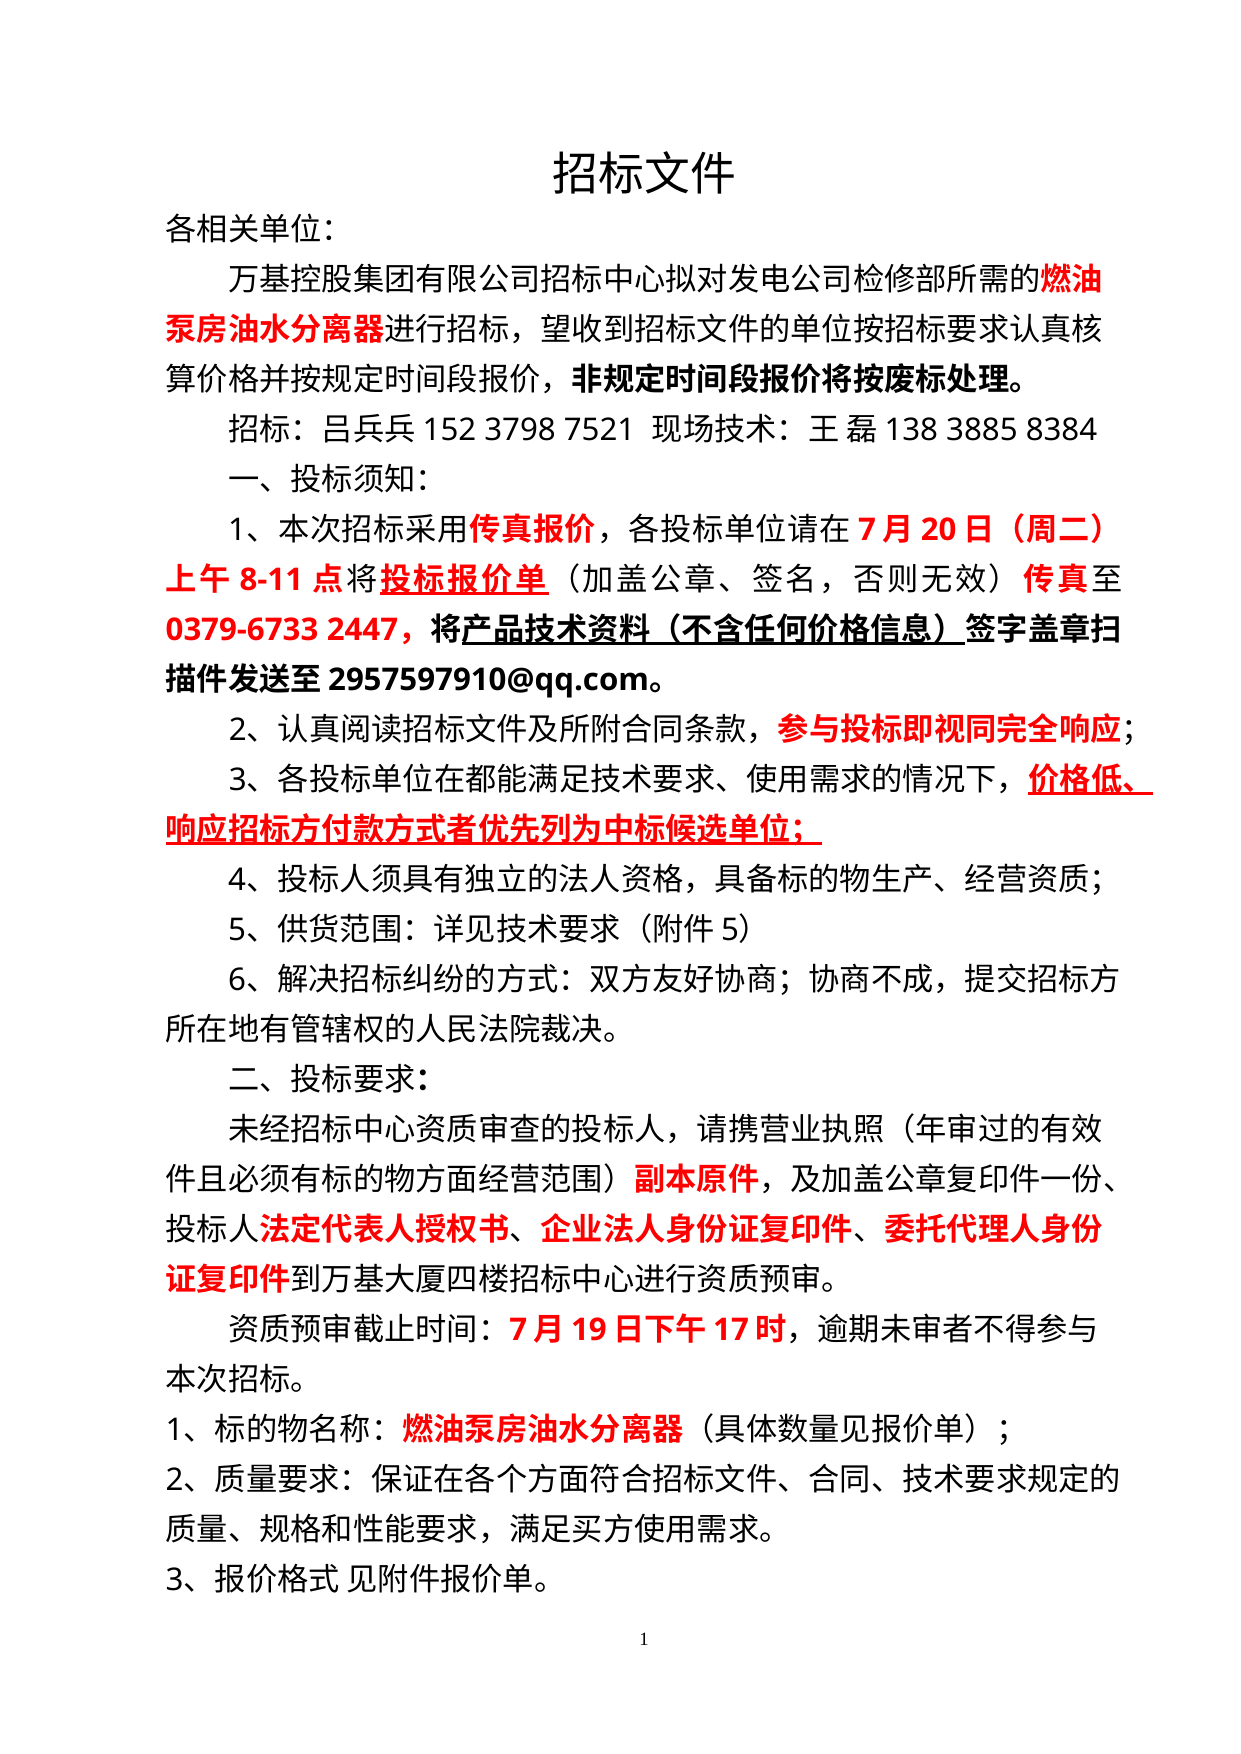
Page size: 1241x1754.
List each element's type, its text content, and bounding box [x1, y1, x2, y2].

text 资质预审截止时间：7月19日下午17时，逾期未审者不得参与本次招标。 [165, 1300, 1122, 1400]
text 3、报价格式 见附件报价单。 [165, 1550, 1122, 1600]
text 1、本次招标采用传真报价，各投标单位请在7月20日（周二）上午8-11点将投标报价单（加盖公章、签名，否则无效）传真至0379-6733 2447，将产品技术资料（不含任何价格信息）签字盖章扫描件发送至2957597910@qq.com。 [165, 500, 1122, 700]
text 一、投标须知： [165, 450, 1122, 500]
text 未经招标中心资质审查的投标人，请携营业执照（年审过的有效件且必须有标的物方面经营范围）副本原件，及加盖公章复印件一份、投标人法定代表人授权书、企业法人身份证复印件、委托代理人身份证复印件到万基大厦四楼招标中心进行资质预审。 [165, 1100, 1122, 1300]
text 3、各投标单位在都能满足技术要求、使用需求的情况下，价格低、响应招标方付款方式者优先列为中标候选单位； [165, 750, 1122, 850]
text 招标文件 [165, 150, 1122, 200]
text 二、投标要求： [165, 1050, 1122, 1100]
text 5、供货范围：详见技术要求（附件5） [165, 900, 1122, 950]
text 6、解决招标纠纷的方式：双方友好协商；协商不成，提交招标方所在地有管辖权的人民法院裁决。 [165, 950, 1122, 1050]
text 1、标的物名称：燃油泵房油水分离器（具体数量见报价单）； [165, 1400, 1122, 1450]
text 万基控股集团有限公司招标中心拟对发电公司检修部所需的燃油泵房油水分离器进行招标，望收到招标文件的单位按招标要求认真核算价格并按规定时间段报价，非规定时间段报价将按废标处理。 [165, 250, 1122, 400]
text 2、质量要求：保证在各个方面符合招标文件、合同、技术要求规定的质量、规格和性能要求，满足买方使用需求。 [165, 1450, 1122, 1550]
text 4、投标人须具有独立的法人资格，具备标的物生产、经营资质； [165, 850, 1122, 900]
text 各相关单位： [165, 200, 1122, 250]
text 2、认真阅读招标文件及所附合同条款，参与投标即视同完全响应； [165, 700, 1122, 750]
text 招标：吕兵兵 152 3798 7521 现场技术：王 磊 138 3885 8384 [165, 400, 1122, 450]
